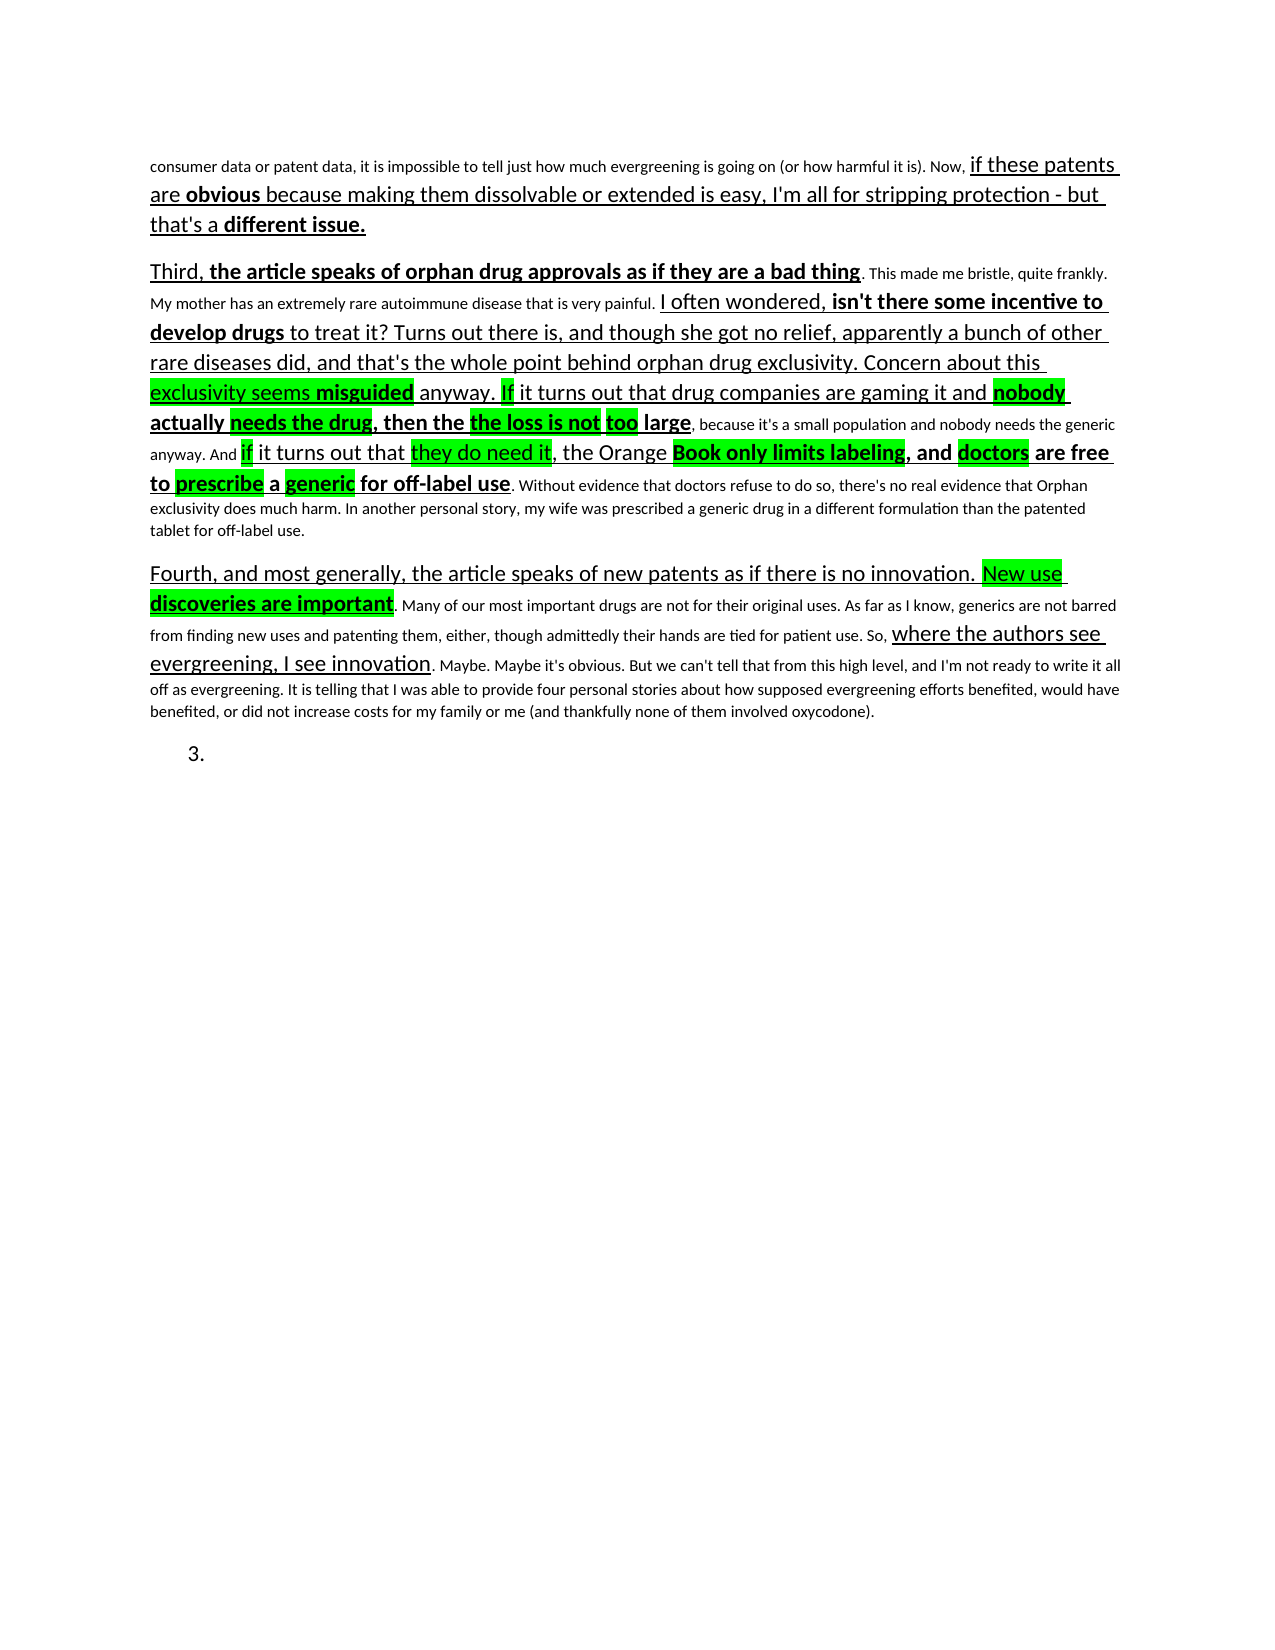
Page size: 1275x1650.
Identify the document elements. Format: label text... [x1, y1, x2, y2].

text Third, the article speaks of orphan drug approvals as if they are a bad thing. This made me bristle, quite frankly. My mother has an extremely rare autoimmune disease that is very painful. I often wondered, isn't there some incentive to develop drugs to treat it? Turns out there is, and though she got no relief, apparently a bunch of other rare diseases did, and that's the whole point behind orphan drug exclusivity. Concern about this exclusivity seems misguided anyway. If it turns out that drug companies are gaming it and nobody actually needs the drug, then the the loss is not too large, because it's a small population and nobody needs the generic anyway. And if it turns out that they do need it, the Orange Book only limits labeling, and doctors are free to prescribe a generic for off-label use. Without evidence that doctors refuse to do so, there's no real evidence that Orphan exclusivity does much harm. In another personal story, my wife was prescribed a generic drug in a different formulation than the patented tablet for off-label use. [150, 257, 1125, 541]
text Fourth, and most generally, the article speaks of new patents as if there is no innovation. New use discoveries are important. Many of our most important drugs are not for their original uses. As far as I know, generics are not barred from finding new uses and patenting them, either, though admittedly their hands are tied for patient use. So, where the authors see evergreening, I see innovation. Maybe. Maybe it's obvious. But we can't tell that from this high level, and I'm not ready to write it all off as evergreening. It is telling that I was able to provide four personal stories about how supposed evergreening efforts benefited, would have benefited, or did not increase costs for my family or me (and thankfully none of them involved oxycodone). [150, 559, 1125, 721]
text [150, 150, 1125, 238]
